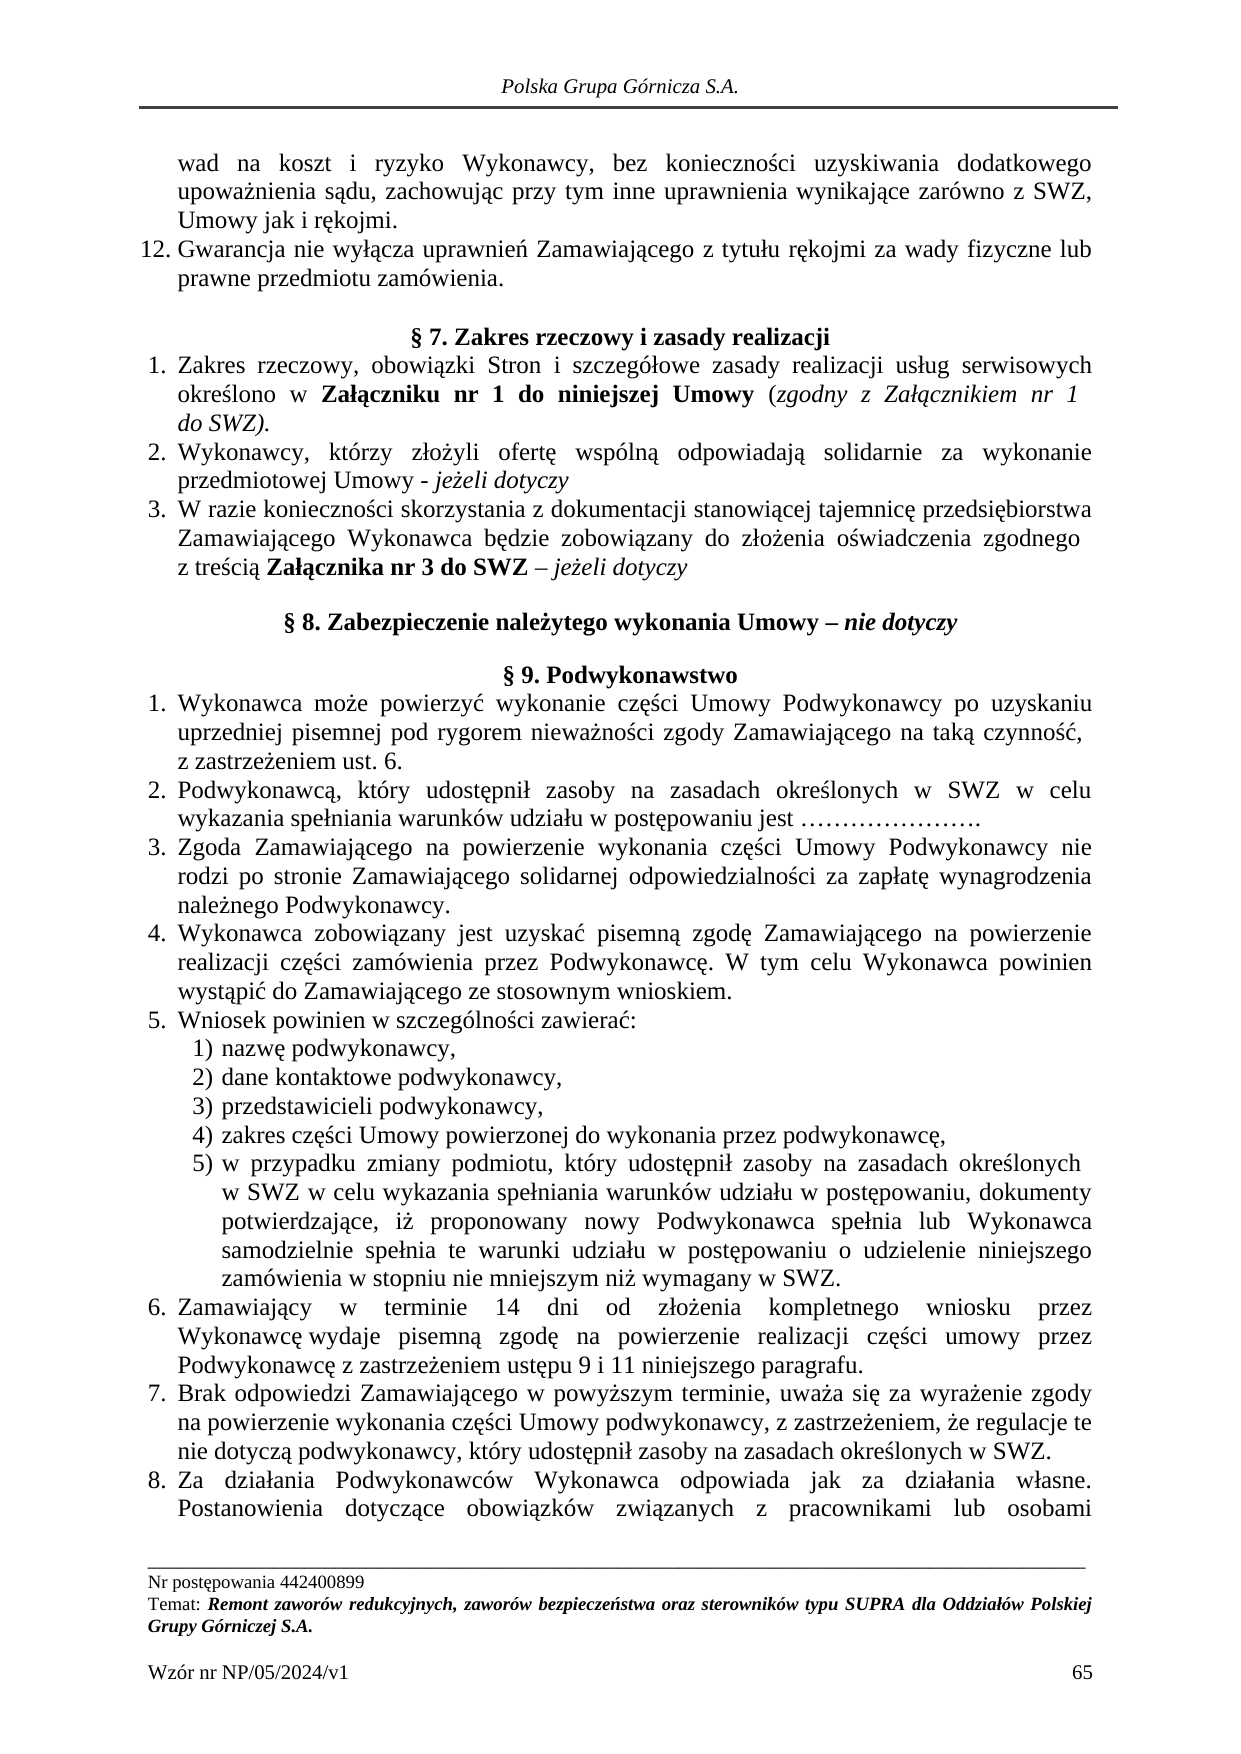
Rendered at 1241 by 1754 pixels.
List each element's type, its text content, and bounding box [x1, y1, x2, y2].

list Wniosek powinien w szczególności zawierać: [148, 1005, 1093, 1033]
list Wykonawcy, którzy złożyli ofertę wspólną odpowiadają solidarnie za wykonanie przedmiotowej Umowy - jeżeli dotyczy [148, 437, 1093, 494]
list Zakres rzeczowy, obowiązki Stron i szczegółowe zasady realizacji usług serwisowych określono w Załączniku nr 1 do niniejszej Umowy (zgodny z Załącznikiem nr 1 do SWZ). [148, 351, 1093, 437]
list Podwykonawcą, który udostępnił zasoby na zasadach określonych w SWZ w celu wykazania spełniania warunków udziału w postępowaniu jest …………………. [148, 775, 1093, 832]
list zakres części Umowy powierzonej do wykonania przez podwykonawcę, [192, 1120, 1093, 1148]
list Brak odpowiedzi Zamawiającego w powyższym terminie, uważa się za wyrażenie zgody na powierzenie wykonania części Umowy podwykonawcy, z zastrzeżeniem, że regulacje te nie dotyczą podwykonawcy, który udostępnił zasoby na zasadach określonych w SWZ. [148, 1378, 1093, 1465]
list w przypadku zmiany podmiotu, który udostępnił zasoby na zasadach określonych w SWZ w celu wykazania spełniania warunków udziału w postępowaniu, dokumenty potwierdzające, iż proponowany nowy Podwykonawca spełnia lub Wykonawca samodzielnie spełnia te warunki udziału w postępowaniu o udzielenie niniejszego zamówienia w stopniu nie mniejszym niż wymagany w SWZ. [192, 1148, 1093, 1292]
list Zgoda Zamawiającego na powierzenie wykonania części Umowy Podwykonawcy nie rodzi po stronie Zamawiającego solidarnej odpowiedzialności za zapłatę wynagrodzenia należnego Podwykonawcy. [148, 832, 1093, 918]
list Gwarancja nie wyłącza uprawnień Zamawiającego z tytułu rękojmi za wady fizyczne lub prawne przedmiotu zamówienia. [140, 234, 1093, 291]
list przedstawicieli podwykonawcy, [192, 1091, 1093, 1120]
list dane kontaktowe podwykonawcy, [192, 1062, 1093, 1091]
subtitle § 9. Podwykonawstwo [148, 660, 1093, 688]
subtitle § 7. Zakres rzeczowy i zasady realizacji [148, 322, 1093, 351]
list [148, 1465, 1093, 1522]
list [140, 148, 1093, 234]
list W razie konieczności skorzystania z dokumentacji stanowiącej tajemnicę przedsiębiorstwa Zamawiającego Wykonawca będzie zobowiązany do złożenia oświadczenia zgodnego z treścią Załącznika nr 3 do SWZ – jeżeli dotyczy [148, 494, 1093, 581]
subtitle § 8. Zabezpieczenie należytego wykonania Umowy – nie dotyczy [148, 607, 1093, 636]
list Wykonawca może powierzyć wykonanie części Umowy Podwykonawcy po uzyskaniu uprzedniej pisemnej pod rygorem nieważności zgody Zamawiającego na taką czynność, z zastrzeżeniem ust. 6. [148, 688, 1093, 775]
list Wykonawca zobowiązany jest uzyskać pisemną zgodę Zamawiającego na powierzenie realizacji części zamówienia przez Podwykonawcę. W tym celu Wykonawca powinien wystąpić do Zamawiającego ze stosownym wnioskiem. [148, 918, 1093, 1005]
list Zamawiający w terminie 14 dni od złożenia kompletnego wniosku przez Wykonawcę wydaje pisemną zgodę na powierzenie realizacji części umowy przez Podwykonawcę z zastrzeżeniem ustępu 9 i 11 niniejszego paragrafu. [148, 1292, 1093, 1378]
list nazwę podwykonawcy, [192, 1033, 1093, 1062]
